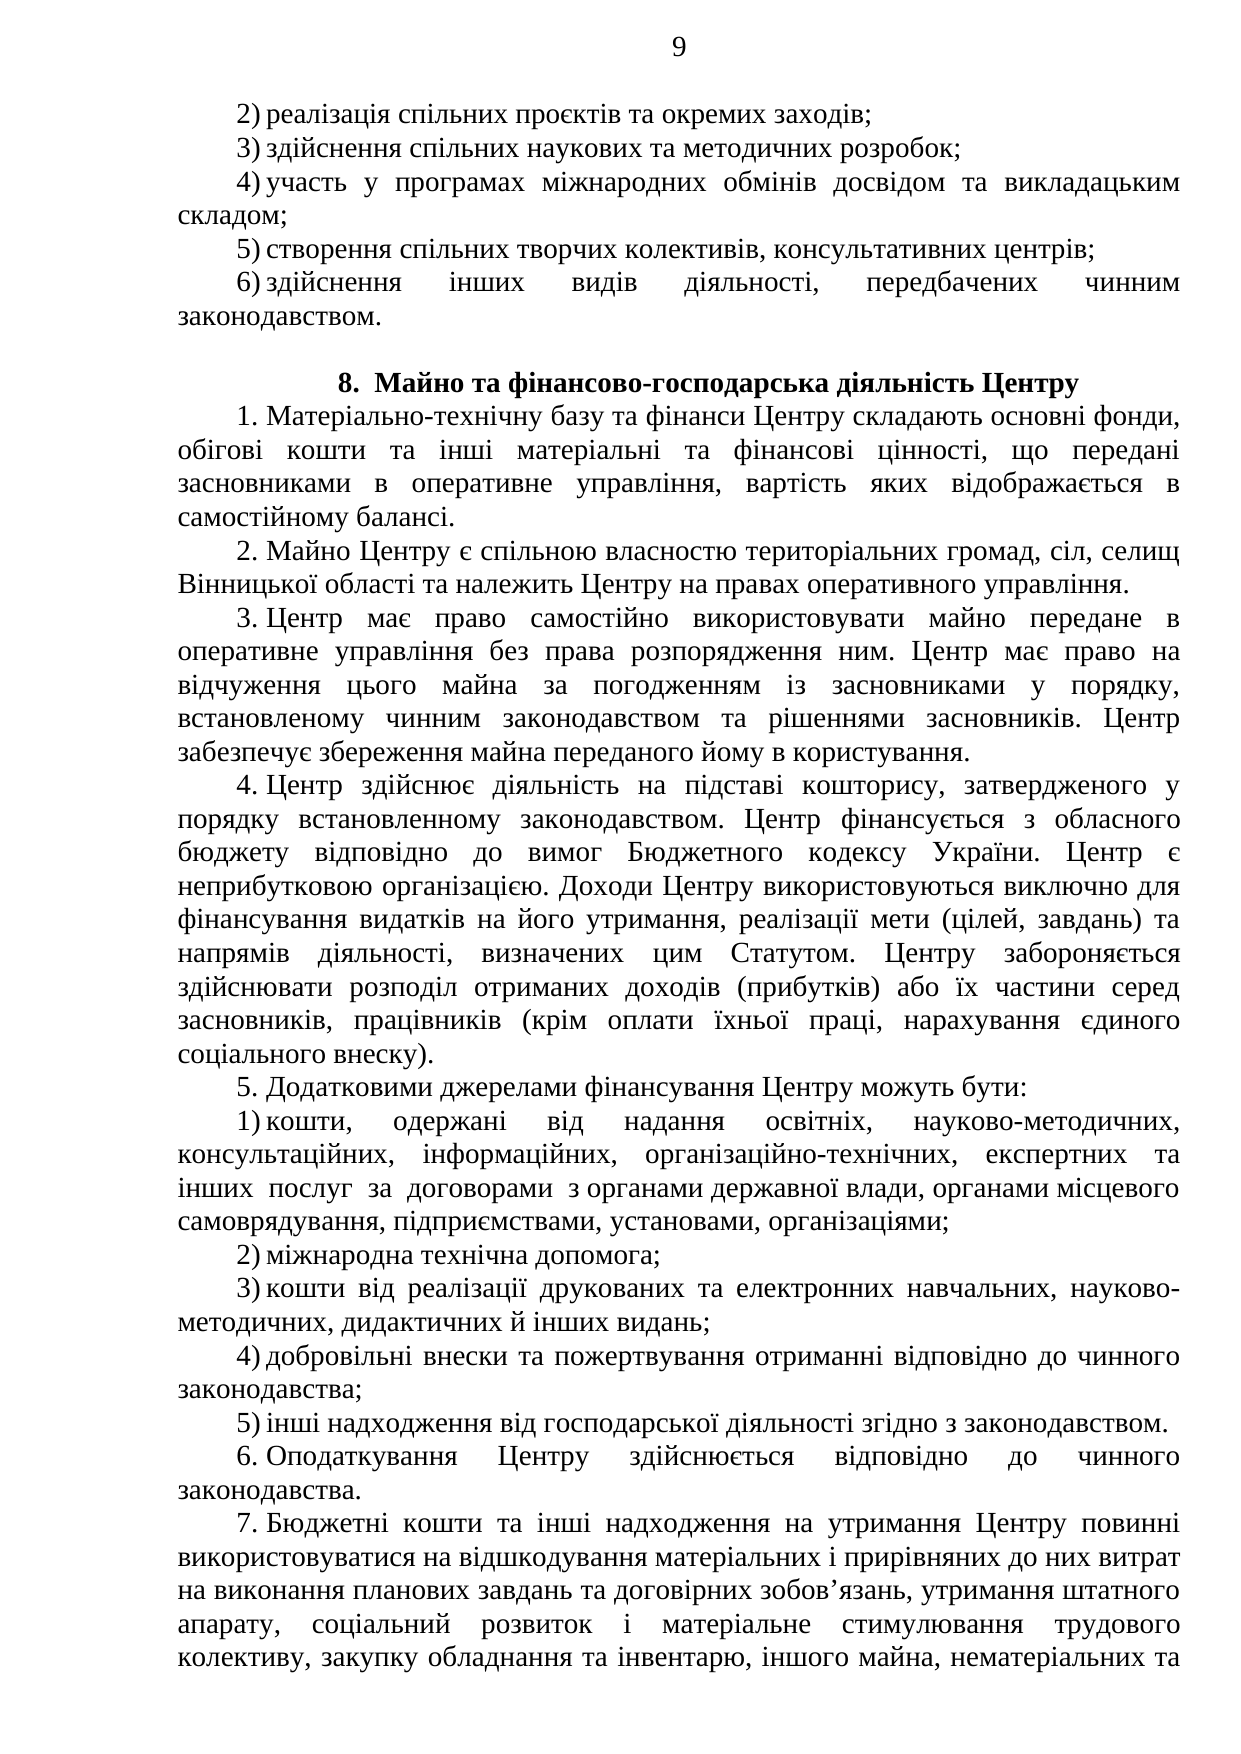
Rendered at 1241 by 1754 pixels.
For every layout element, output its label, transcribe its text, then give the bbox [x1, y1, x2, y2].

list участь у програмах міжнародних обмінів досвідом та викладацьким складом; [177, 164, 1181, 231]
list міжнародна технічна допомога; [177, 1237, 1181, 1271]
text 8. Майно та фінансово-господарська діяльність Центру [177, 365, 1181, 398]
list кошти, одержані від надання освітніх, науково-методичних, консультаційних, інформаційних, організаційно-технічних, експертних та інших послуг за договорами з органами державної влади, органами місцевого самоврядування, підприємствами, установами, організаціями; [177, 1103, 1181, 1237]
list Оподаткування Центру здійснюється відповідно до чинного законодавства. [177, 1438, 1181, 1505]
list інші надходження від господарської діяльності згідно з законодавством. [177, 1405, 1181, 1438]
list Додатковими джерелами фінансування Центру можуть бути: [177, 1069, 1181, 1103]
list створення спільних творчих колективів, консультативних центрів; [177, 231, 1181, 264]
list Майно Центру є спільною власностю територіальних громад, сіл, селищ Вінницької області та належить Центру на правах оперативного управління. [177, 533, 1181, 600]
list здійснення інших видів діяльності, передбачених чинним законодавством. [177, 264, 1181, 331]
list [177, 1505, 1181, 1673]
list здійснення спільних наукових та методичних розробок; [177, 130, 1181, 164]
list Центр має право самостійно використовувати майно передане в оперативне управління без права розпорядження ним. Центр має право на відчуження цього майна за погодженням із засновниками у порядку, встановленому чинним законодавством та рішеннями засновників. Центр забезпечує збереження майна переданого йому в користування. [177, 600, 1181, 767]
list кошти від реалізації друкованих та електронних навчальних, науково-методичних, дидактичних й інших видань; [177, 1271, 1181, 1338]
list реалізація спільних проєктів та окремих заходів; [177, 97, 1181, 130]
list Центр здійснює діяльність на підставі кошторису, затвердженого у порядку встановленному законодавством. Центр фінансується з обласного бюджету відповідно до вимог Бюджетного кодексу України. Центр є неприбутковою організацією. Доходи Центру використовуються виключно для фінансування видатків на його утримання, реалізації мети (цілей, завдань) та напрямів діяльності, визначених цим Статутом. Центру забороняється здійснювати розподіл отриманих доходів (прибутків) або їх частини серед засновників, працівників (крім оплати їхньої праці, нарахування єдиного соціального внеску). [177, 767, 1181, 1069]
list добровільні внески та пожертвування отриманні відповідно до чинного законодавства; [177, 1338, 1181, 1405]
list Матеріально-технічну базу та фінанси Центру складають основні фонди, обігові кошти та інші матеріальні та фінансові цінності, що передані засновниками в оперативне управління, вартість яких відображається в самостійному балансі. [177, 398, 1181, 533]
